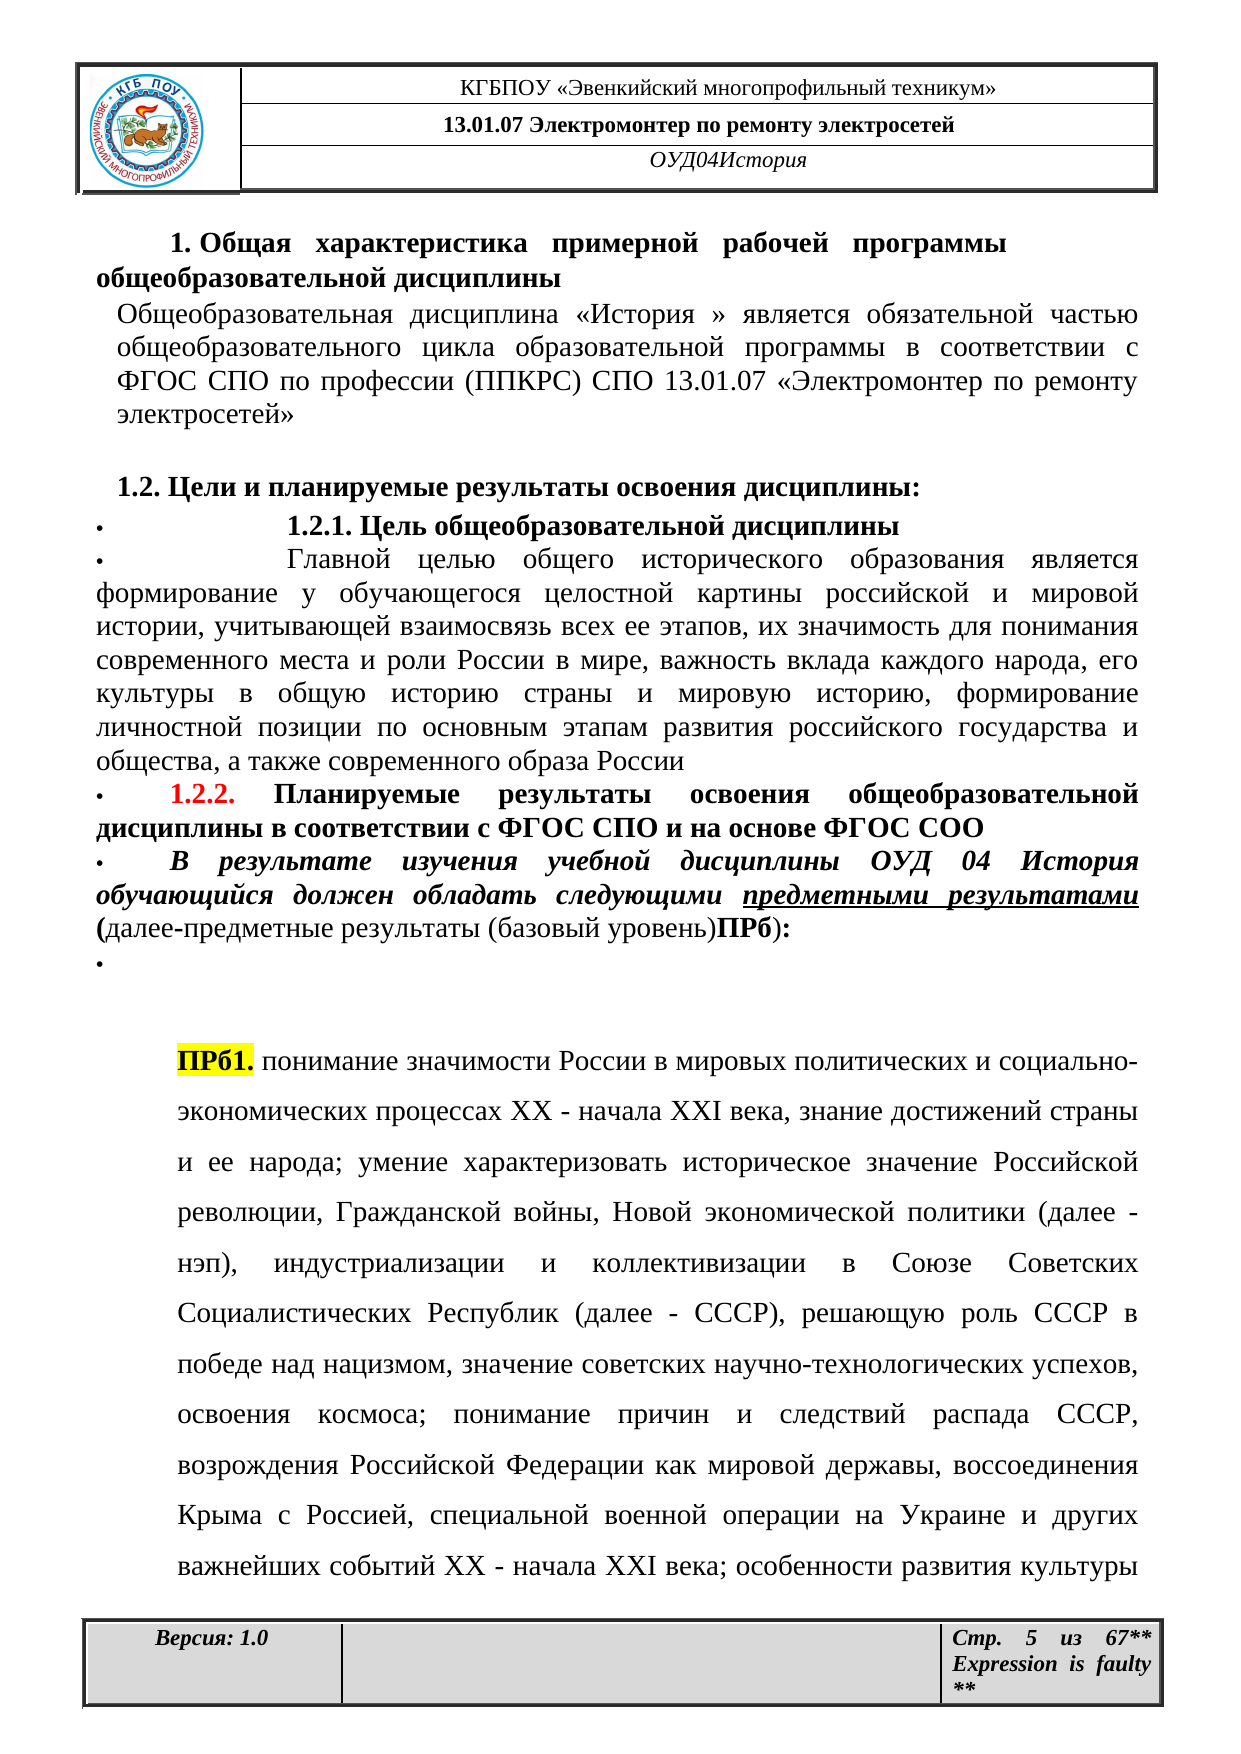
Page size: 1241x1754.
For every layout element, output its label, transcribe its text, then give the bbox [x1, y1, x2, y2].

list 1.2.2. Планируемые результаты освоения общеобразовательной дисциплины в соответствии с ФГОС СПО и на основе ФГОС СОО [96, 776, 1139, 843]
text 1.2. Цели и планируемые результаты освоения дисциплины: [117, 469, 1139, 503]
list Главной целью общего исторического образования является формирование у обучающегося целостной картины российской и мировой истории, учитывающей взаимосвязь всех ее этапов, их значимость для понимания современного места и роли России в мире, важность вклада каждого народа, его культуры в общую историю страны и мировую историю, формирование личностной позиции по основным этапам развития российского государства и общества, а также современного образа России [96, 541, 1139, 776]
subtitle Общая характеристика примерной рабочей программы общеобразовательной дисциплины [96, 225, 1007, 294]
list В результате изучения учебной дисциплины ОУД 04 История обучающийся должен обладать следующими предметными результатами (далее-предметные результаты (базовый уровень)ПРб): [96, 843, 1139, 944]
picture [89, 74, 204, 189]
list 1.2.1. Цель общеобразовательной дисциплины [96, 508, 1139, 541]
list Общеобразовательная дисциплина «История » является обязательной частью общеобразовательного цикла образовательной программы в соответствии с ФГОС СПО по профессии (ППКРС) СПО 13.01.07 «Электромонтер по ремонту электросетей» [117, 296, 1139, 430]
picture [89, 74, 136, 122]
